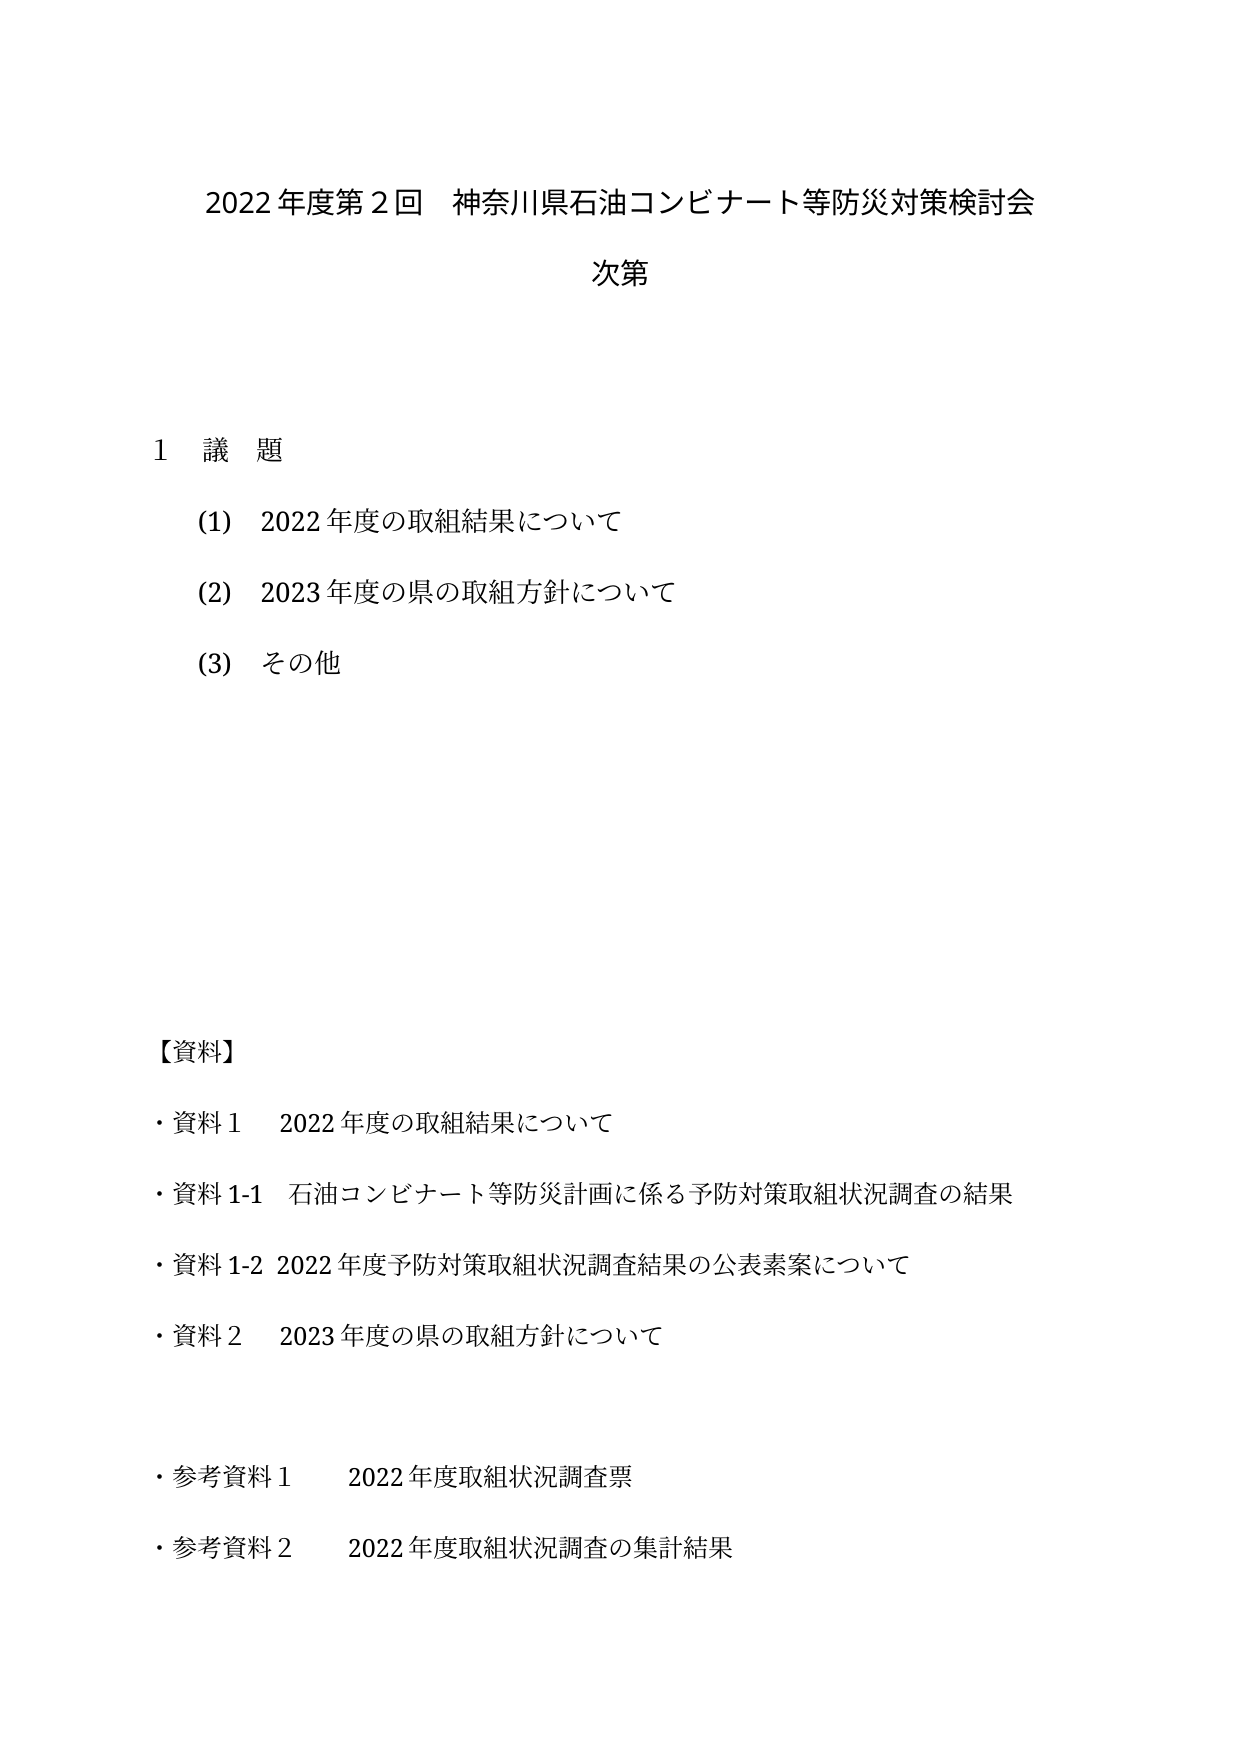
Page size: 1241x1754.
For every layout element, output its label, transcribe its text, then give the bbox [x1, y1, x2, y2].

list 2022年度の取組結果について [198, 484, 1092, 555]
text ・参考資料１ 2022年度取組状況調査票 [148, 1441, 1092, 1512]
text １ 議 題 [148, 414, 1092, 484]
text 次第 [148, 237, 1092, 307]
text ・資料１ 2022年度の取組結果について [148, 1087, 1092, 1157]
list その他 [198, 626, 1092, 697]
text ・資料２ 2023年度の県の取組方針について [148, 1299, 1092, 1370]
list 2023年度の県の取組方針について [198, 555, 1092, 626]
text ・資料1-2 2022年度予防対策取組状況調査結果の公表素案について [148, 1228, 1092, 1299]
text ・資料1-1 石油コンビナート等防災計画に係る予防対策取組状況調査の結果 [148, 1157, 1092, 1228]
text 【資料】 [148, 1016, 1092, 1087]
text ・参考資料２ 2022年度取組状況調査の集計結果 [148, 1512, 1092, 1582]
text 2022年度第２回 神奈川県石油コンビナート等防災対策検討会 [148, 166, 1092, 237]
